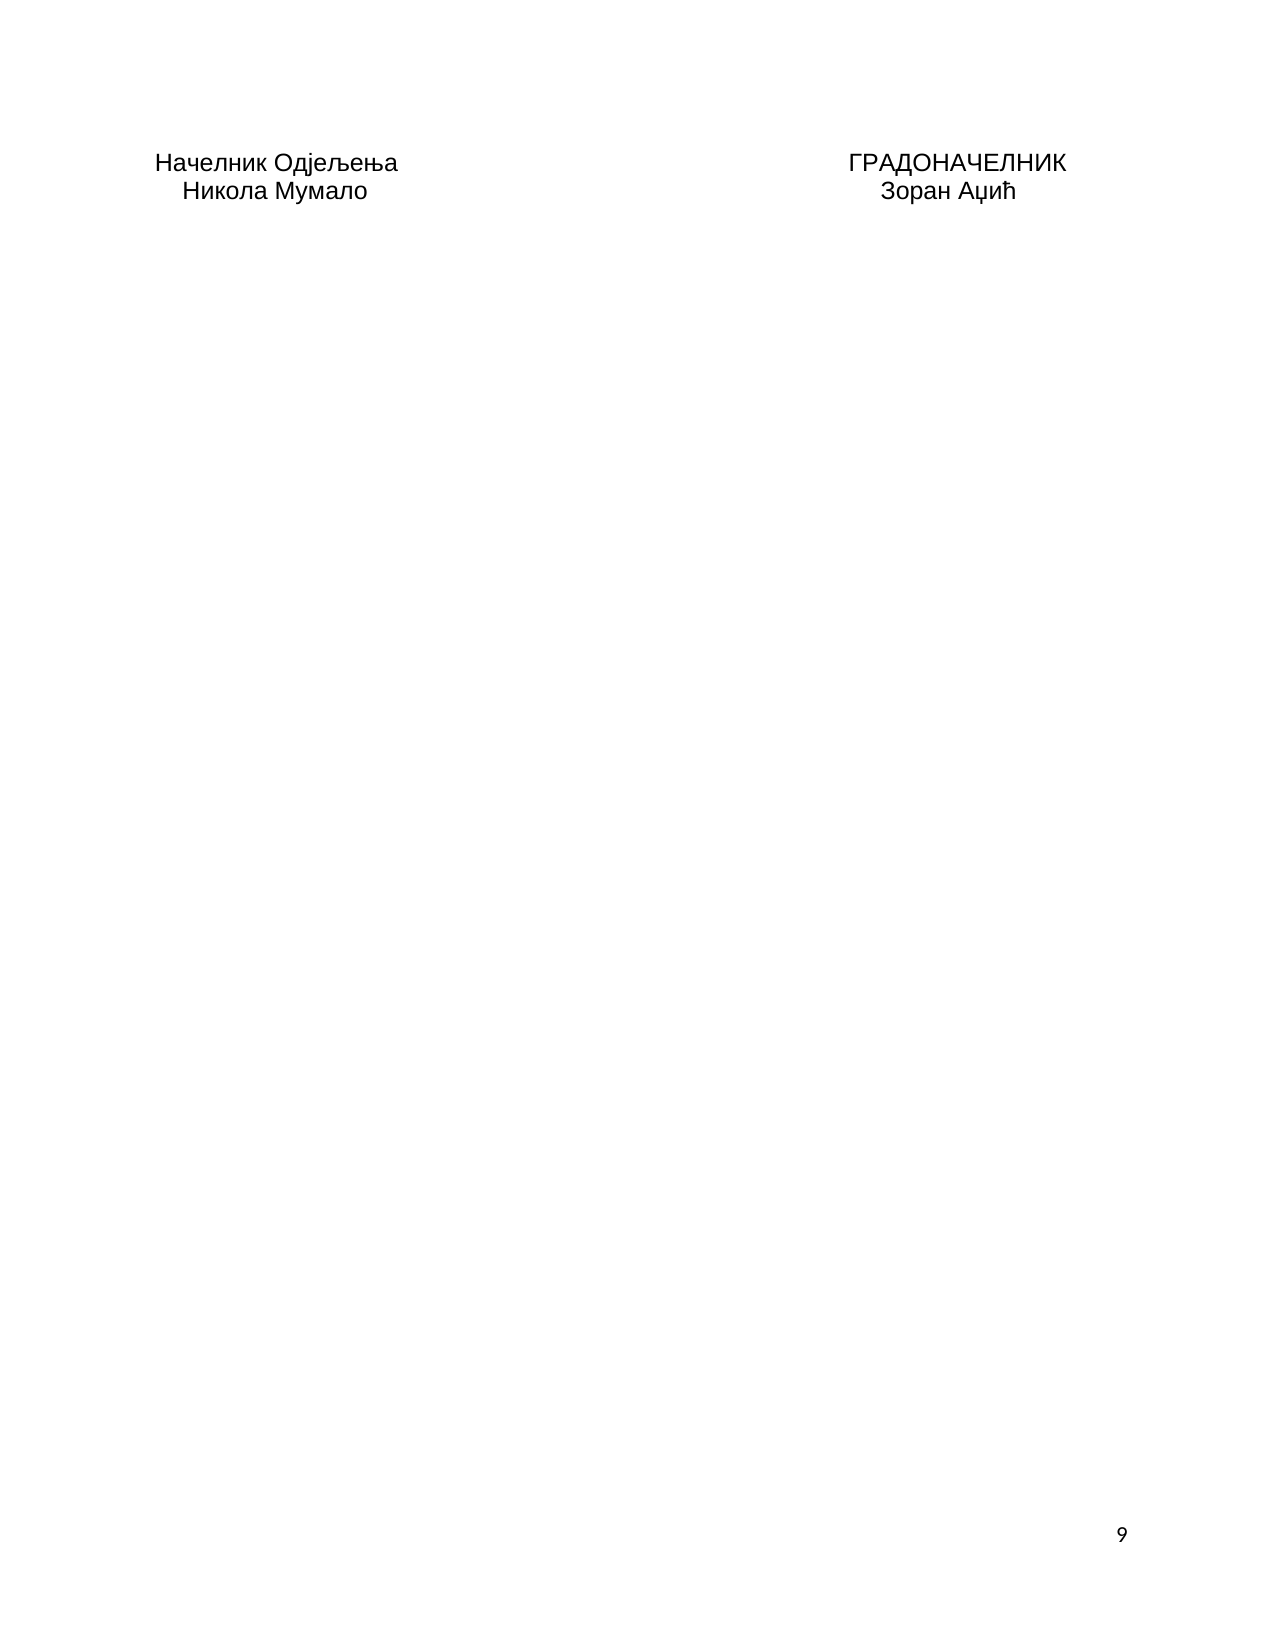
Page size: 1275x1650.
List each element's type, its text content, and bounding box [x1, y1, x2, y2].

text Никола Мумало Зоран Аџић [148, 176, 1127, 205]
text Начелник Одјељења ГРАДОНАЧЕЛНИК [148, 148, 1127, 176]
